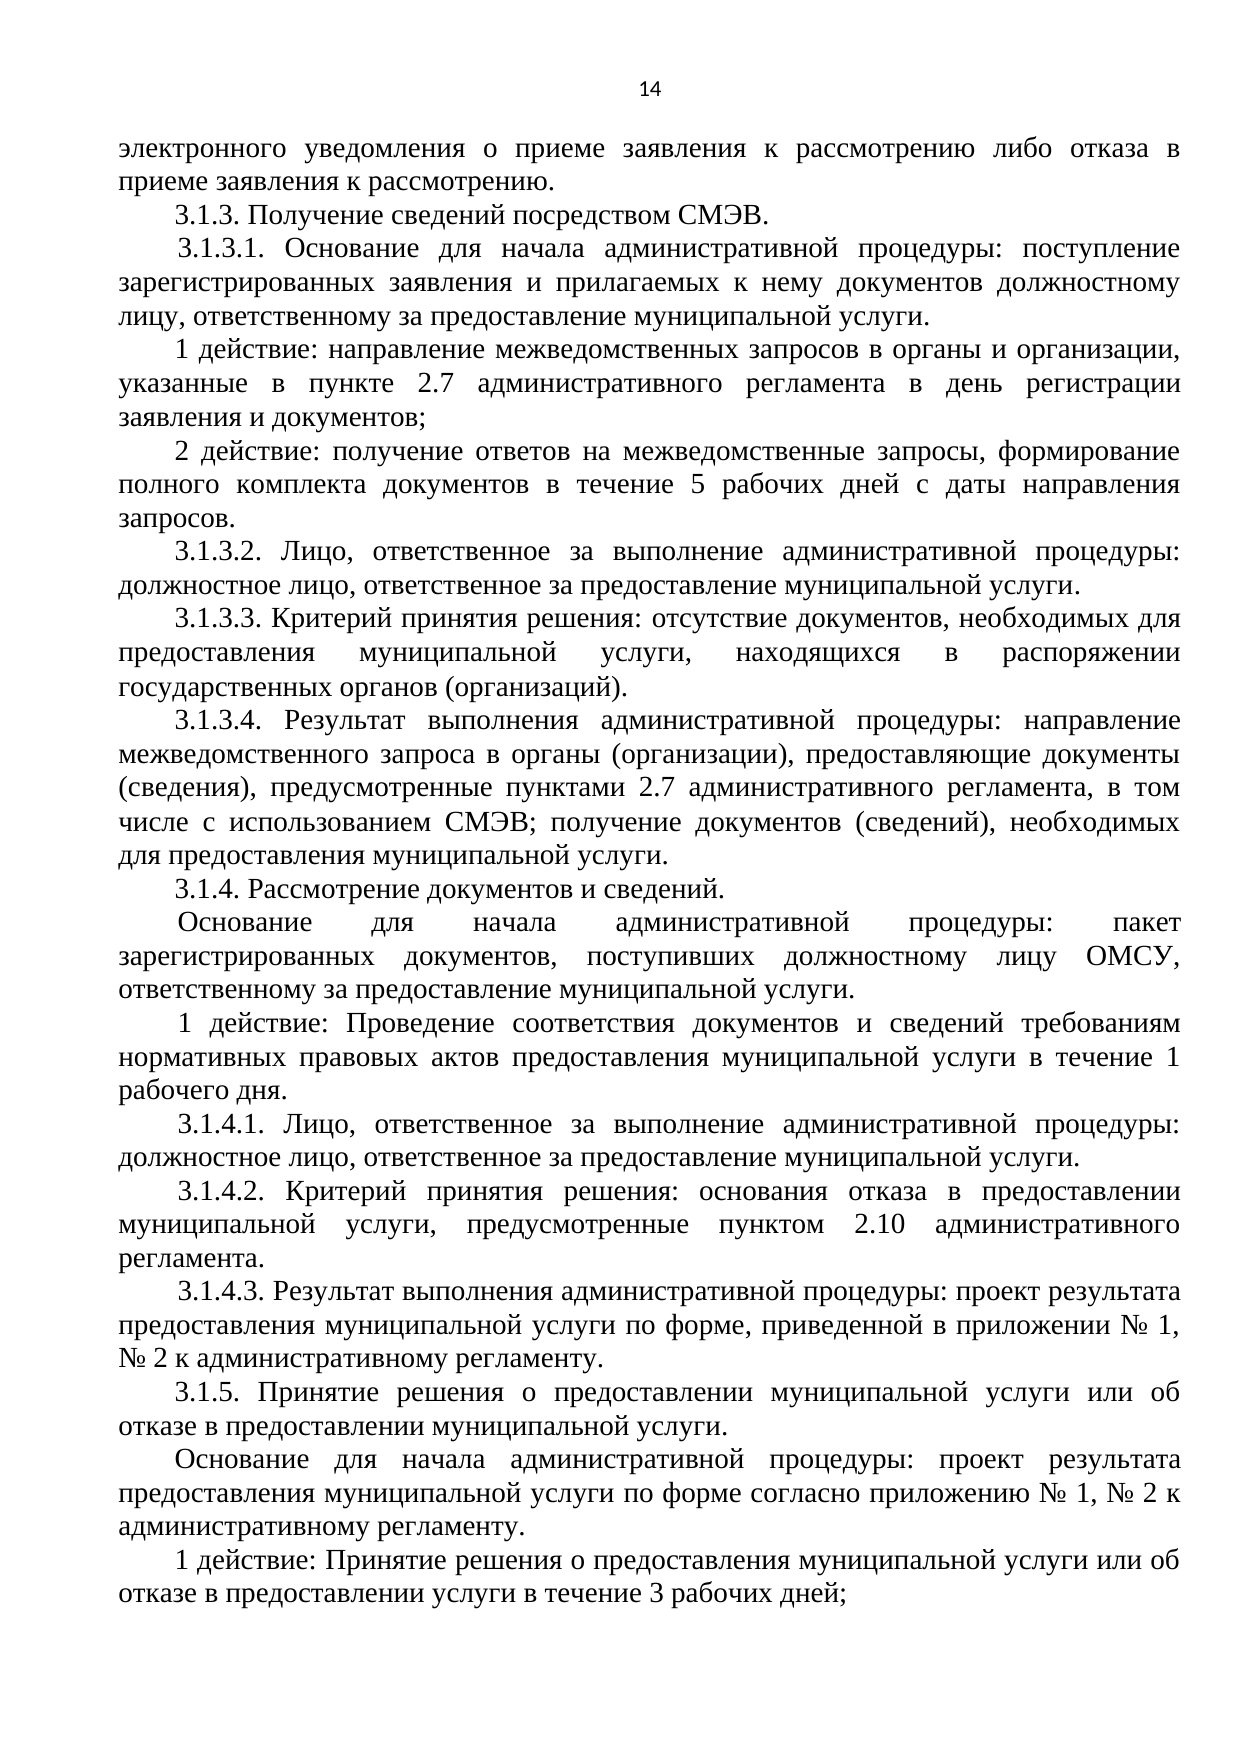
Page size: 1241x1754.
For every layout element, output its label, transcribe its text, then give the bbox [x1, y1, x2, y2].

text 3.1.4.2. Критерий принятия решения: основания отказа в предоставлении муниципальной услуги, предусмотренные пунктом 2.10 административного регламента. [118, 1173, 1181, 1273]
text 3.1.3.4. Результат выполнения административной процедуры: направление межведомственного запроса в органы (организации), предоставляющие документы (сведения), предусмотренные пунктами 2.7 административного регламента, в том числе с использованием СМЭВ; получение документов (сведений), необходимых для предоставления муниципальной услуги. [118, 702, 1181, 871]
text 1 действие: Принятие решения о предоставления муниципальной услуги или об отказе в предоставлении услуги в течение 3 рабочих дней; [118, 1542, 1181, 1609]
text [118, 130, 1181, 197]
text 3.1.4.3. Результат выполнения административной процедуры: проект результата предоставления муниципальной услуги по форме, приведенной в приложении № 1, № 2 к административному регламенту. [118, 1273, 1181, 1374]
text 1 действие: Проведение соответствия документов и сведений требованиям нормативных правовых актов предоставления муниципальной услуги в течение 1 рабочего дня. [118, 1005, 1181, 1106]
text Основание для начала административной процедуры: проект результата предоставления муниципальной услуги по форме согласно приложению № 1, № 2 к административному регламенту. [118, 1441, 1181, 1542]
text 3.1.3. Получение сведений посредством СМЭВ. [118, 197, 1181, 231]
text 3.1.5. Принятие решения о предоставлении муниципальной услуги или об отказе в предоставлении муниципальной услуги. [118, 1374, 1181, 1441]
text 3.1.3.2. Лицо, ответственное за выполнение административной процедуры: должностное лицо, ответственное за предоставление муниципальной услуги. [118, 533, 1181, 601]
text 3.1.4.1. Лицо, ответственное за выполнение административной процедуры: должностное лицо, ответственное за предоставление муниципальной услуги. [118, 1106, 1181, 1173]
text 1 действие: направление межведомственных запросов в органы и организации, указанные в пункте 2.7 административного регламента в день регистрации заявления и документов; [118, 331, 1181, 433]
text 3.1.3.3. Критерий принятия решения: отсутствие документов, необходимых для предоставления муниципальной услуги, находящихся в распоряжении государственных органов (организаций). [118, 601, 1181, 702]
text 3.1.4. Рассмотрение документов и сведений. [118, 871, 1181, 904]
text 3.1.3.1. Основание для начала административной процедуры: поступление зарегистрированных заявления и прилагаемых к нему документов должностному лицу, ответственному за предоставление муниципальной услуги. [118, 231, 1181, 331]
text Основание для начала административной процедуры: пакет зарегистрированных документов, поступивших должностному лицу ОМСУ, ответственному за предоставление муниципальной услуги. [118, 904, 1181, 1005]
text 2 действие: получение ответов на межведомственные запросы, формирование полного комплекта документов в течение 5 рабочих дней с даты направления запросов. [118, 433, 1181, 533]
